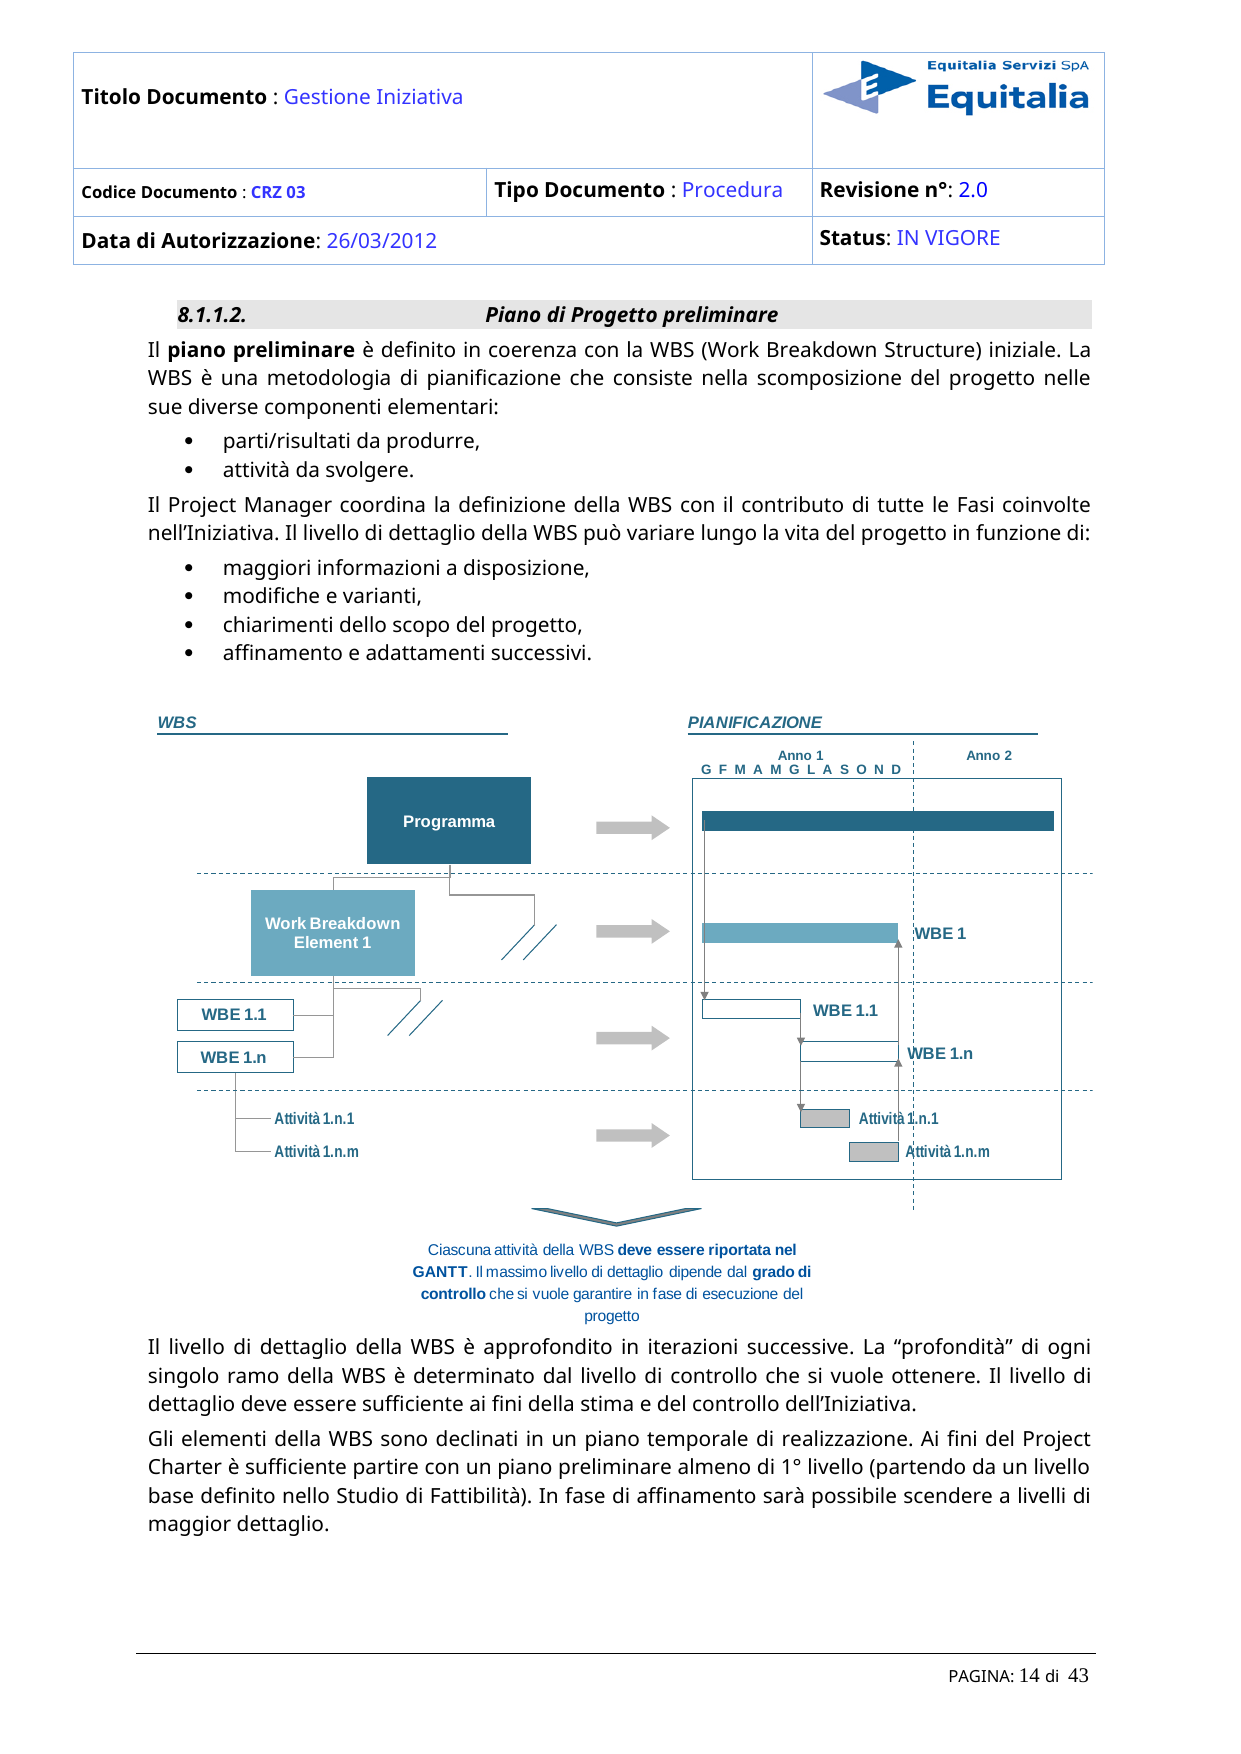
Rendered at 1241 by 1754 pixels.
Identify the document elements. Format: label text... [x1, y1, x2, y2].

text Il Project Manager coordina la definizione della WBS con il contributo di tutte le Fasi coinvolte nell’Iniziativa. Il livello di dettaglio della WBS può variare lungo la vita del progetto in funzione di: [148, 490, 1092, 547]
list chiarimenti dello scopo del progetto, [185, 610, 1092, 638]
text Gli elementi della WBS sono declinati in un piano temporale di realizzazione. Ai fini del Project Charter è sufficiente partire con un piano preliminare almeno di 1° livello (partendo da un livello base definito nello Studio di Fattibilità). In fase di affinamento sarà possibile scendere a livelli di maggior dettaglio. [148, 1424, 1092, 1538]
text Il piano preliminare è definito in coerenza con la WBS (Work Breakdown Structure) iniziale. La WBS è una metodologia di pianificazione che consiste nella scomposizione del progetto nelle sue diverse componenti elementari: [148, 335, 1092, 420]
list attività da svolgere. [185, 455, 1092, 483]
list modifiche e varianti, [185, 581, 1092, 610]
list maggiori informazioni a disposizione, [185, 553, 1092, 581]
subtitle Piano di Progetto preliminare [177, 300, 1092, 329]
list affinamento e adattamenti successivi. [185, 638, 1092, 667]
list parti/risultati da produrre, [185, 427, 1092, 455]
picture [819, 53, 1098, 121]
text Il livello di dettaglio della WBS è approfondito in iterazioni successive. La “profondità” di ogni singolo ramo della WBS è determinato dal livello di controllo che si vuole ottenere. Il livello di dettaglio deve essere sufficiente ai fini della stima e del controllo dell’Iniziativa. [148, 1332, 1092, 1418]
